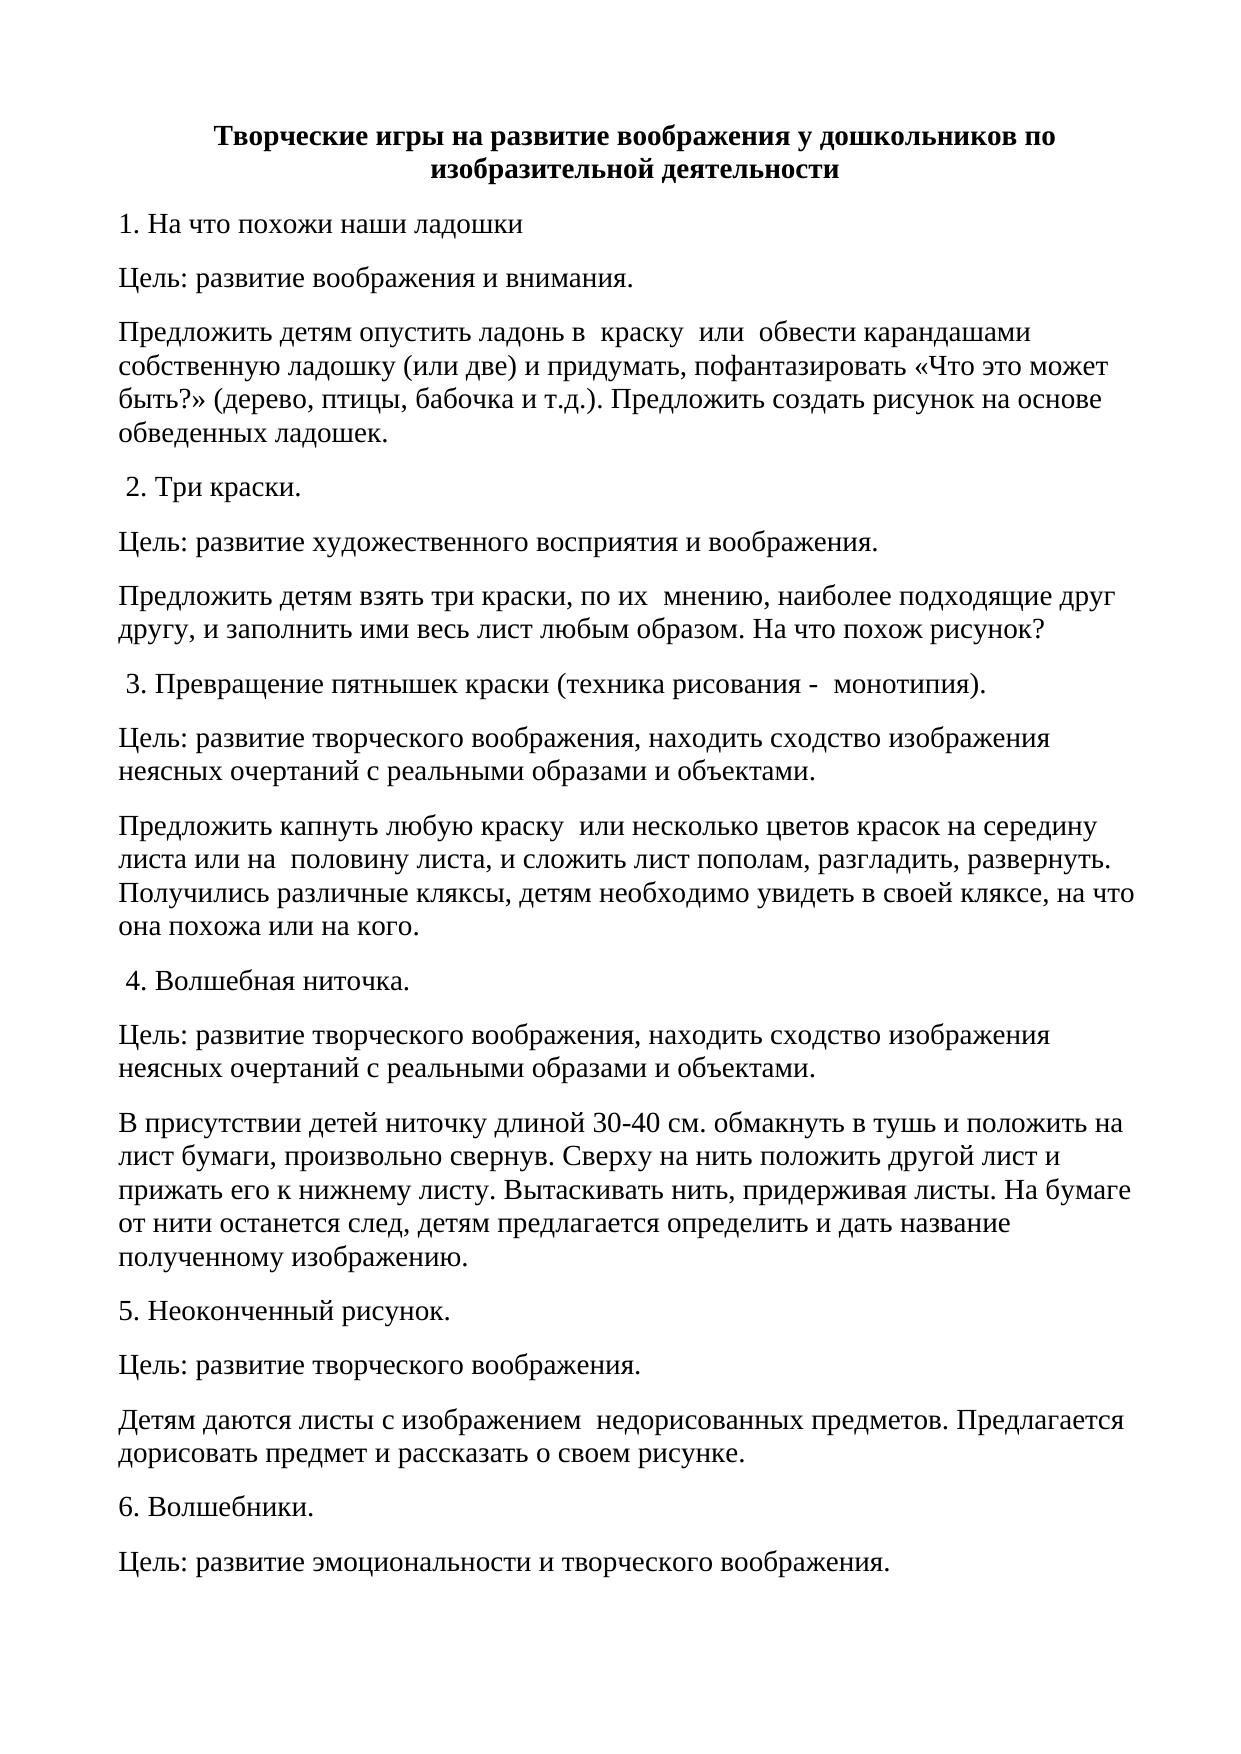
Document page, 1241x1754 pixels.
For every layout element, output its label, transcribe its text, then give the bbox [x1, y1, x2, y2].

text 6. Волшебники. [118, 1489, 1152, 1523]
text Цель: развитие художественного восприятия и воображения. [118, 524, 1152, 557]
text Предложить капнуть любую краску или несколько цветов красок на середину листа или на половину листа, и сложить лист пополам, разгладить, развернуть. Получились различные кляксы, детям необходимо увидеть в своей кляксе, на что она похожа или на кого. [118, 808, 1152, 942]
text Предложить детям взять три краски, по их мнению, наиболее подходящие друг другу, и заполнить ими весь лист любым образом. На что похож рисунок? [118, 578, 1152, 645]
text Детям даются листы с изображением недорисованных предметов. Предлагается дорисовать предмет и рассказать о своем рисунке. [118, 1402, 1152, 1469]
text 5. Неоконченный рисунок. [118, 1293, 1152, 1327]
text 3. Превращение пятнышек краски (техника рисования - монотипия). [118, 666, 1152, 699]
text 1. На что похожи наши ладошки [118, 206, 1152, 239]
text В присутствии детей ниточку длиной 30-40 см. обмакнуть в тушь и положить на лист бумаги, произвольно свернув. Сверху на нить положить другой лист и прижать его к нижнему листу. Вытаскивать нить, придерживая листы. На бумаге от нити останется след, детям предлагается определить и дать название полученному изображению. [118, 1105, 1152, 1272]
text 4. Волшебная ниточка. [118, 963, 1152, 996]
text 2. Три краски. [118, 469, 1152, 503]
text Цель: развитие эмоциональности и творческого воображения. [118, 1544, 1152, 1577]
text Цель: развитие воображения и внимания. [118, 260, 1152, 294]
text Цель: развитие творческого воображения. [118, 1347, 1152, 1381]
text Цель: развитие творческого воображения, находить сходство изображения неясных очертаний с реальными образами и объектами. [118, 720, 1152, 787]
text Предложить детям опустить ладонь в краску или обвести карандашами собственную ладошку (или две) и придумать, пофантазировать «Что это может быть?» (дерево, птицы, бабочка и т.д.). Предложить создать рисунок на основе обведенных ладошек. [118, 314, 1152, 449]
text Творческие игры на развитие воображения у дошкольников по изобразительной деятельности [118, 118, 1152, 185]
text Цель: развитие творческого воображения, находить сходство изображения неясных очертаний с реальными образами и объектами. [118, 1017, 1152, 1084]
